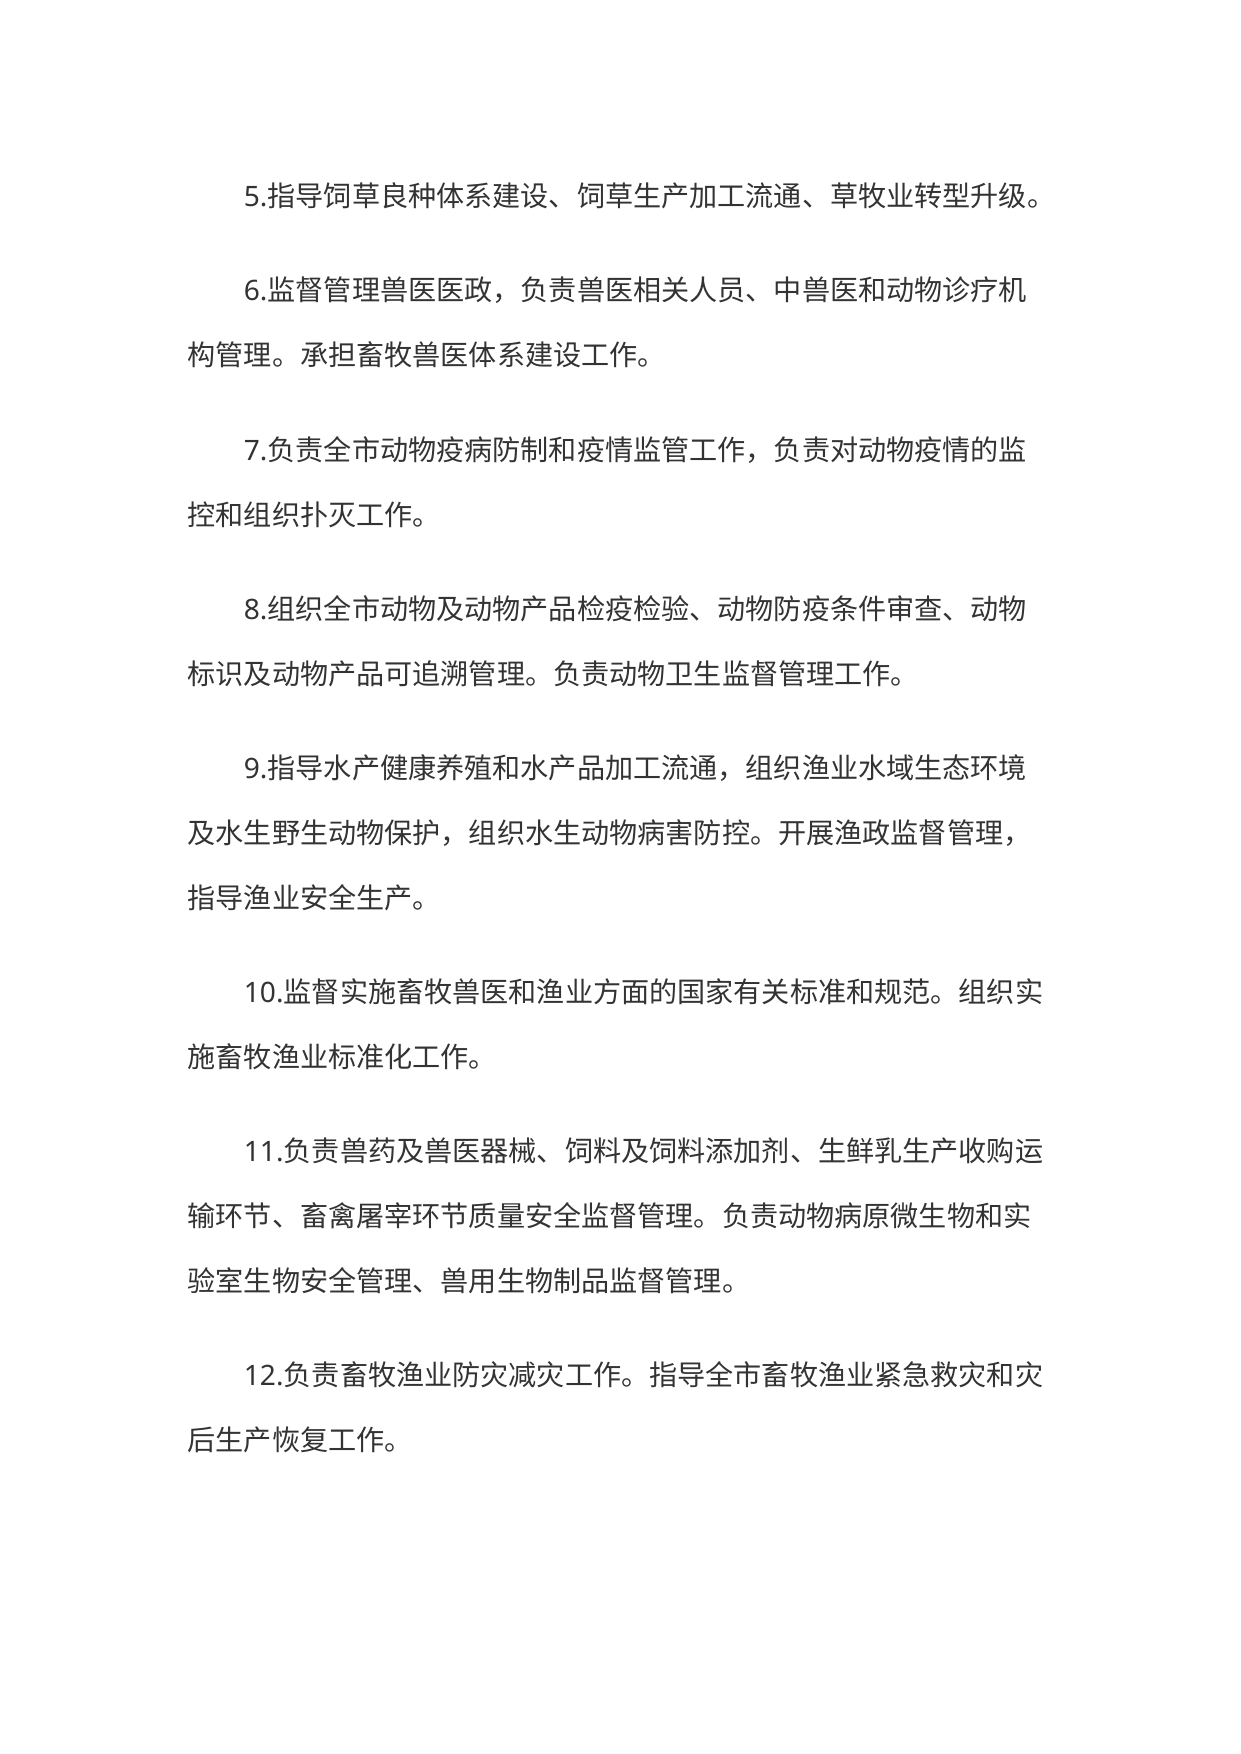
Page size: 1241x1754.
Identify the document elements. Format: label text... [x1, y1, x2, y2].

text 12.负责畜牧渔业防灾减灾工作。指导全市畜牧渔业紧急救灾和灾后生产恢复工作。 [187, 1341, 1053, 1471]
text 8.组织全市动物及动物产品检疫检验、动物防疫条件审查、动物标识及动物产品可追溯管理。负责动物卫生监督管理工作。 [187, 574, 1053, 704]
text 7.负责全市动物疫病防制和疫情监管工作，负责对动物疫情的监控和组织扑灭工作。 [187, 415, 1053, 545]
text 11.负责兽药及兽医器械、饲料及饲料添加剂、生鲜乳生产收购运输环节、畜禽屠宰环节质量安全监督管理。负责动物病原微生物和实验室生物安全管理、兽用生物制品监督管理。 [187, 1117, 1053, 1312]
text 10.监督实施畜牧兽医和渔业方面的国家有关标准和规范。组织实施畜牧渔业标准化工作。 [187, 958, 1053, 1088]
text 9.指导水产健康养殖和水产品加工流通，组织渔业水域生态环境及水生野生动物保护，组织水生动物病害防控。开展渔政监督管理，指导渔业安全生产。 [187, 734, 1053, 929]
text 5.指导饲草良种体系建设、饲草生产加工流通、草牧业转型升级。 [187, 162, 1053, 227]
text 6.监督管理兽医医政，负责兽医相关人员、中兽医和动物诊疗机构管理。承担畜牧兽医体系建设工作。 [187, 256, 1053, 386]
